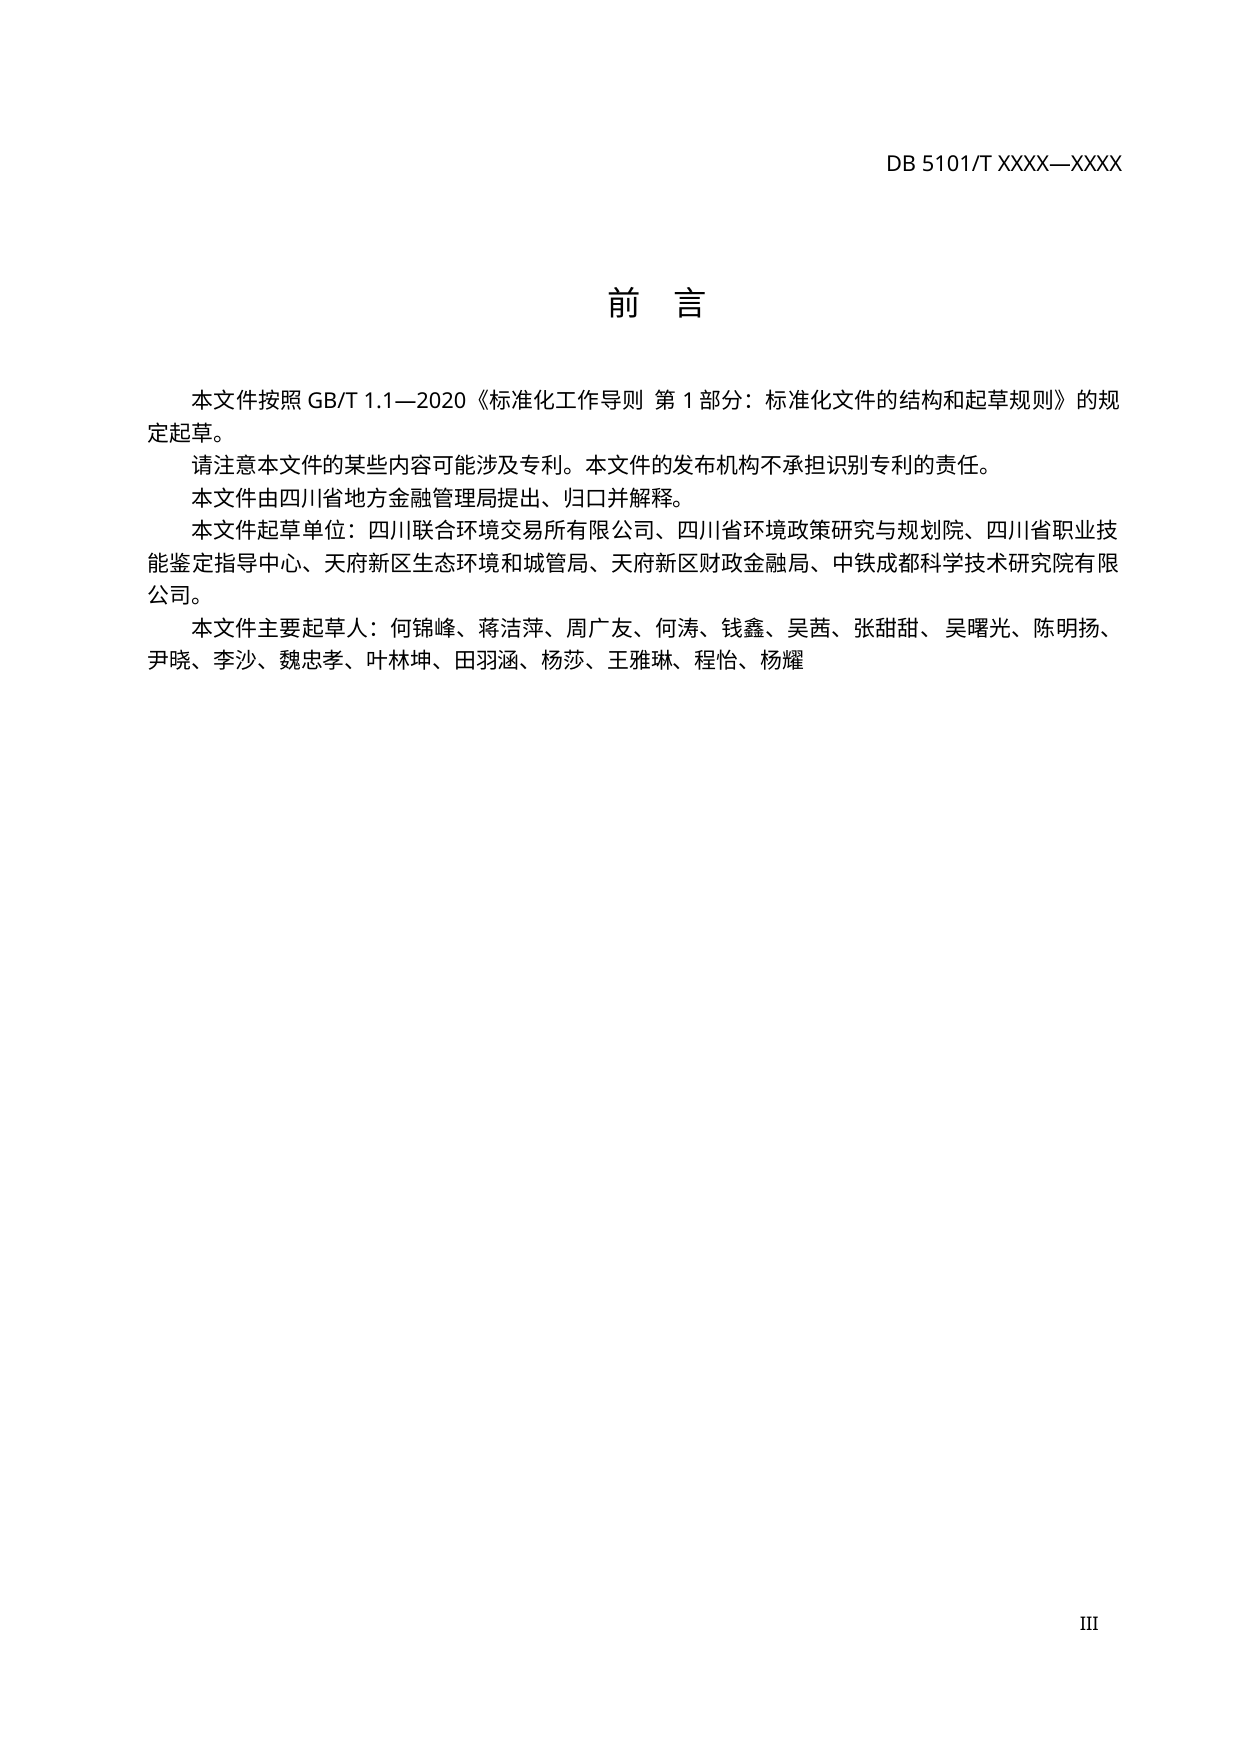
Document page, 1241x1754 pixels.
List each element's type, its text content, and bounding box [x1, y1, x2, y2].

text 前言 [148, 269, 1122, 334]
text 本文件按照GB/T 1.1—2020《标准化工作导则 第1部分：标准化文件的结构和起草规则》的规定起草。 [148, 383, 1122, 448]
text 本文件由四川省地方金融管理局提出、归口并解释。 [148, 480, 1122, 513]
text 本文件起草单位：四川联合环境交易所有限公司、四川省环境政策研究与规划院、四川省职业技能鉴定指导中心、天府新区生态环境和城管局、天府新区财政金融局、中铁成都科学技术研究院有限公司。 [148, 513, 1122, 610]
text 请注意本文件的某些内容可能涉及专利。本文件的发布机构不承担识别专利的责任。 [148, 448, 1122, 480]
text 本文件主要起草人：何锦峰、蒋洁萍、周广友、何涛、钱鑫、吴茜、张甜甜、吴曙光、陈明扬、尹晓、李沙、魏忠孝、叶林坤、田羽涵、杨莎、王雅琳、程怡、杨耀 [148, 610, 1122, 675]
